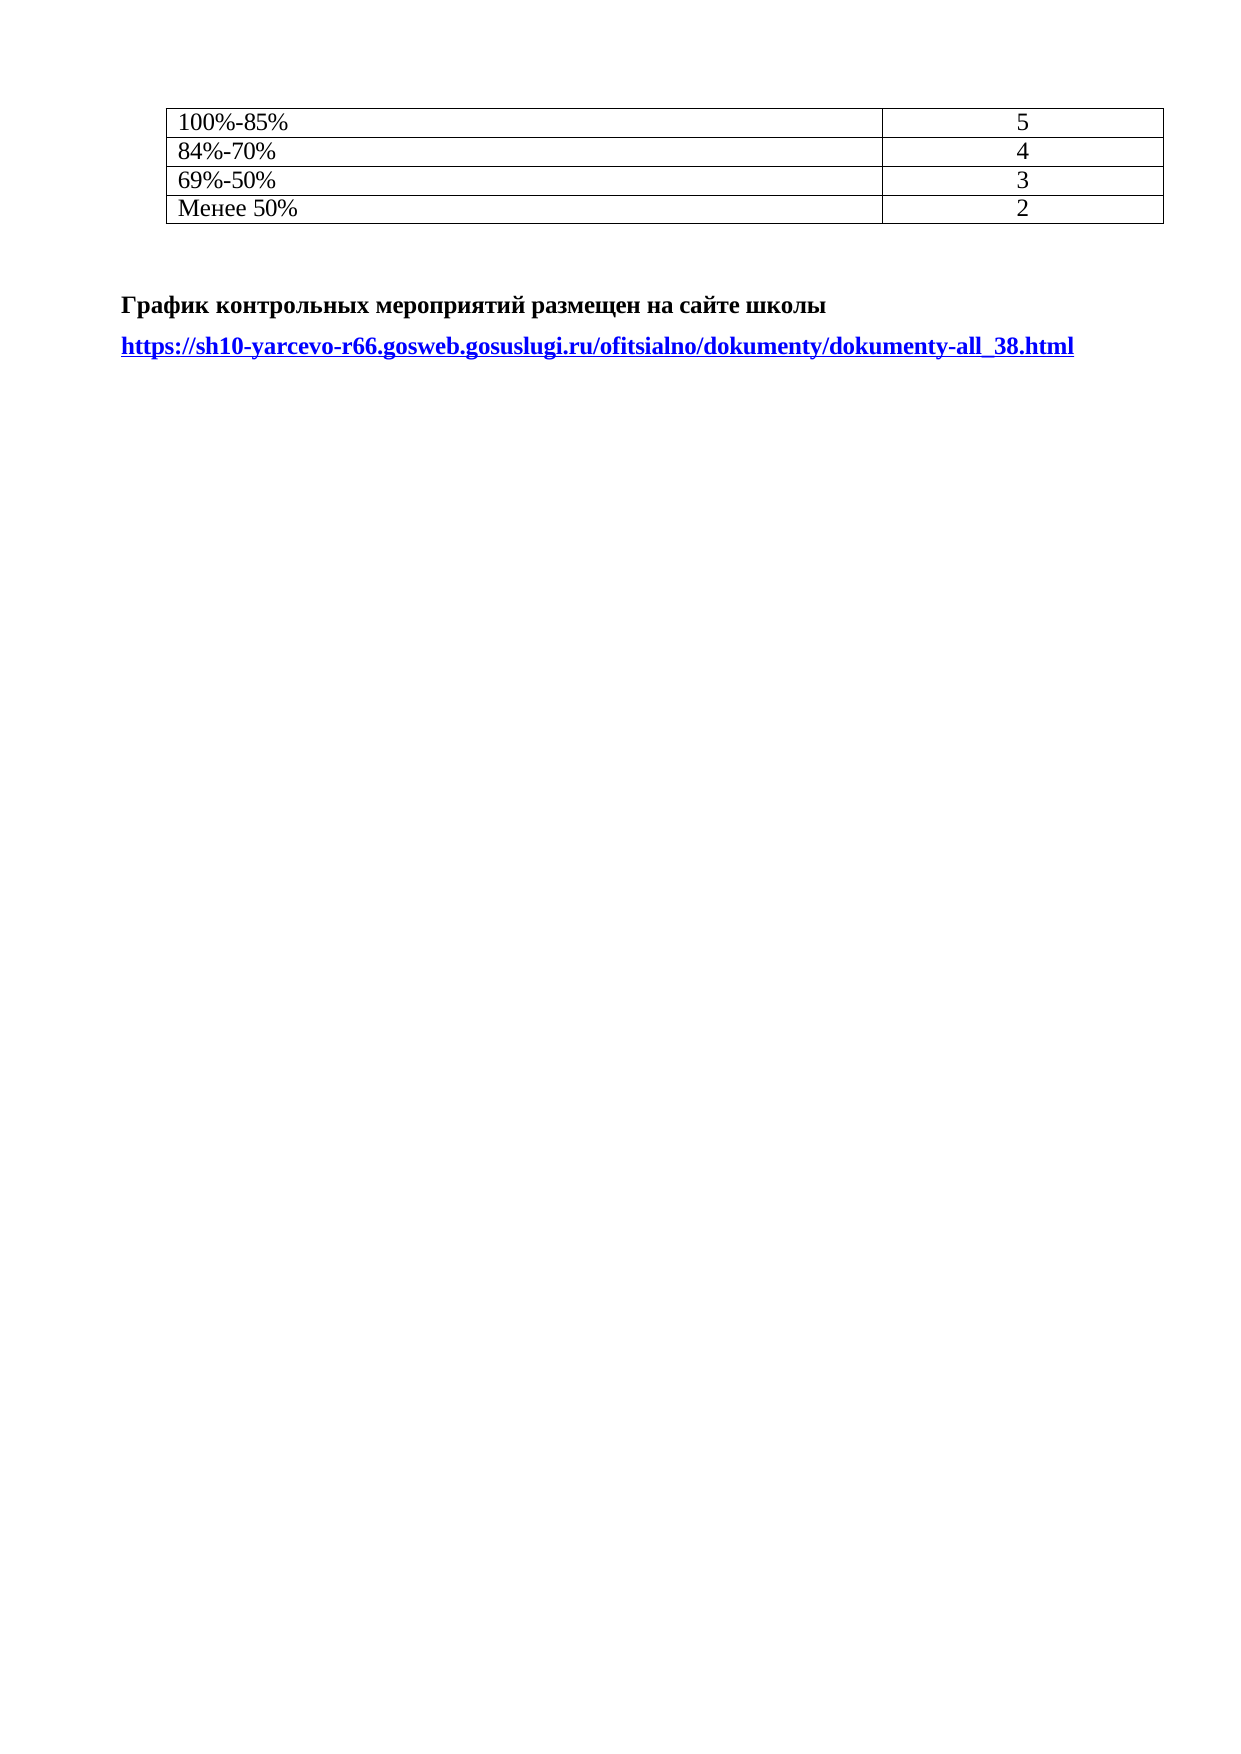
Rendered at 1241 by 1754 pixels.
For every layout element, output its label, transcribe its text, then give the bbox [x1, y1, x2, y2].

text https://sh10-yarcevo-r66.gosweb.gosuslugi.ru/ofitsialno/dokumenty/dokumenty-all_38.html [121, 331, 1176, 360]
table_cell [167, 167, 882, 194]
text График контрольных мероприятий размещен на сайте школы [121, 290, 1176, 319]
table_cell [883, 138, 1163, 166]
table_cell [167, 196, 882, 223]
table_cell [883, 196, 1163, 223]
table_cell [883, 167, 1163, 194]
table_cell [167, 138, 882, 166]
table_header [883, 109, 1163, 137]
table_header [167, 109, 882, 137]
